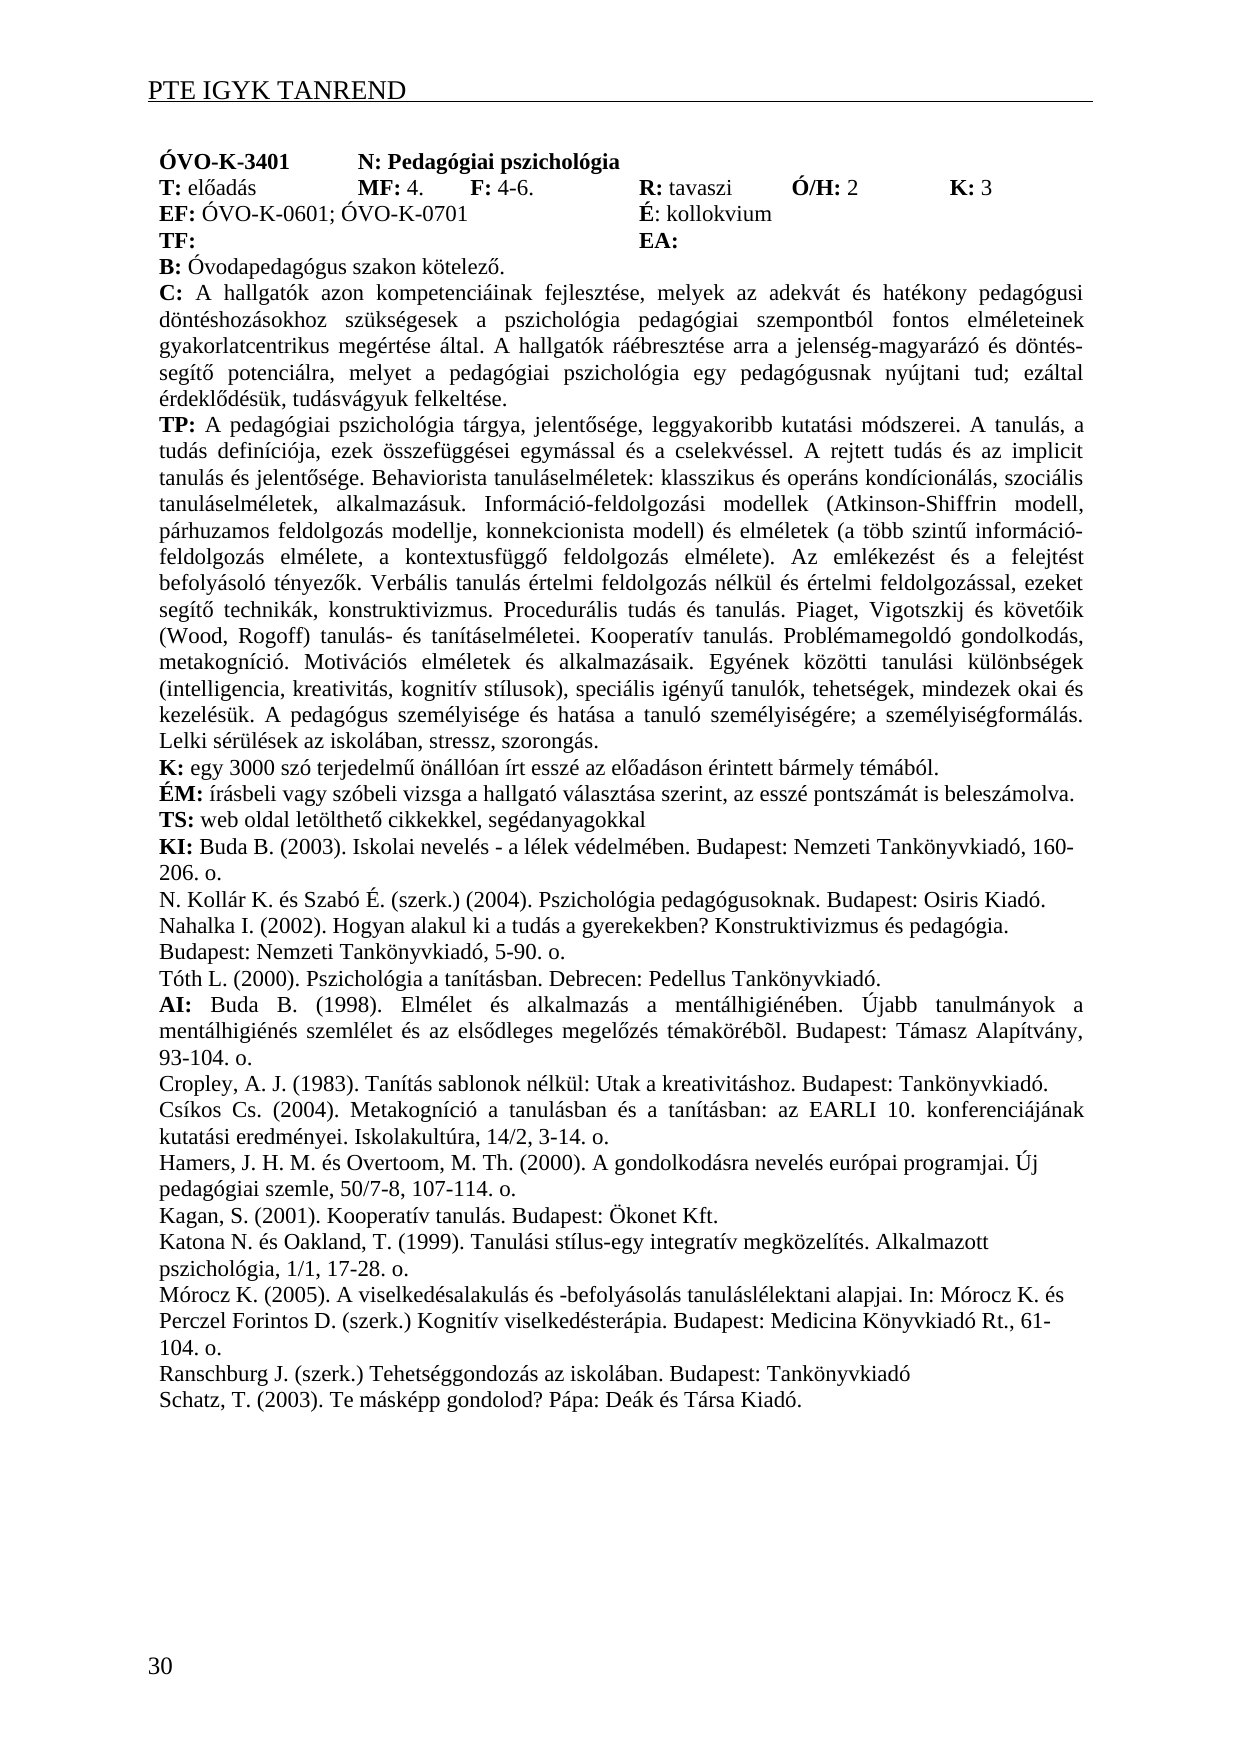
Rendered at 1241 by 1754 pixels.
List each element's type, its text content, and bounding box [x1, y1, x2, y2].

table_cell MF: 4. [346, 174, 459, 200]
table_cell TF: [148, 227, 628, 253]
table_cell R: tavaszi [628, 174, 780, 200]
table_cell Ó/H: 2 [780, 174, 938, 200]
table_cell C: A hallgatók azon kompetenciáinak fejlesztése, melyek az adekvát és hatékony pedagógusi döntéshozásokhoz szükségesek a pszichológia pedagógiai szempontból fontos elméleteinek gyakorlatcentrikus megértése által. A hallgatók ráébresztése arra a jelenség-magyarázó és döntés-segítő potenciálra, melyet a pedagógiai pszichológia egy pedagógusnak nyújtani tud; ezáltal érdeklődésük, tudásvágyuk felkeltése. [148, 280, 1096, 411]
table_header ÓVO-K-3401 [148, 148, 346, 174]
table_cell É: kollokvium [628, 200, 1096, 227]
table_cell F: 4-6. [459, 174, 628, 200]
table_cell K: 3 [938, 174, 1096, 200]
table_cell EA: [628, 227, 1096, 253]
table_cell T: előadás [148, 174, 346, 200]
table_cell TS: web oldal letölthető cikkekkel, segédanyagokkal [148, 807, 1096, 833]
table_cell TP: A pedagógiai pszichológia tárgya, jelentősége, leggyakoribb kutatási módszerei. A tanulás, a tudás definíciója, ezek összefüggései egymással és a cselekvéssel. A rejtett tudás és az implicit tanulás és jelentősége. Behaviorista tanuláselméletek: klasszikus és operáns kondícionálás, szociális tanuláselméletek, alkalmazásuk. Információ-feldolgozási modellek (Atkinson-Shiffrin modell, párhuzamos feldolgozás modellje, konnekcionista modell) és elméletek (a több szintű információ-feldolgozás elmélete, a kontextusfüggő feldolgozás elmélete). Az emlékezést és a felejtést befolyásoló tényezők. Verbális tanulás értelmi feldolgozás nélkül és értelmi feldolgozással, ezeket segítő technikák, konstruktivizmus. Procedurális tudás és tanulás. Piaget, Vigotszkij és követőik (Wood, Rogoff) tanulás- és tanításelméletei. Kooperatív tanulás. Problémamegoldó gondolkodás, metakogníció. Motivációs elméletek és alkalmazásaik. Egyének közötti tanulási különbségek (intelligencia, kreativitás, kognitív stílusok), speciális igényű tanulók, tehetségek, mindezek okai és kezelésük. A pedagógus személyisége és hatása a tanuló személyiségére; a személyiségformálás. Lelki sérülések az iskolában, stressz, szorongás. [148, 411, 1096, 754]
table_cell K: egy 3000 szó terjedelmű önállóan írt esszé az előadáson érintett bármely témából. [148, 754, 1096, 780]
table_header N: Pedagógiai pszichológia [346, 148, 1096, 174]
table_cell B: Óvodapedagógus szakon kötelező. [148, 253, 1096, 279]
table_cell ÉM: írásbeli vagy szóbeli vizsga a hallgató választása szerint, az esszé pontszámát is beleszámolva. [148, 780, 1096, 807]
table_cell KI: Buda B. (2003). Iskolai nevelés - a lélek védelmében. Budapest: Nemzeti Tankönyvkiadó, 160-206. o. N. Kollár K. és Szabó É. (szerk.) (2004). Pszichológia pedagógusoknak. Budapest: Osiris Kiadó. Nahalka I. (2002). Hogyan alakul ki a tudás a gyerekekben? Konstruktivizmus és pedagógia. Budapest: Nemzeti Tankönyvkiadó, 5-90. o. Tóth L. (2000). Pszichológia a tanításban. Debrecen: Pedellus Tankönyvkiadó. [148, 833, 1096, 991]
table_cell AI: Buda B. (1998). Elmélet és alkalmazás a mentálhigiénében. Újabb tanulmányok a mentálhigiénés szemlélet és az elsődleges megelőzés témakörébõl. Budapest: Támasz Alapítvány, 93-104. o. Cropley, A. J. (1983). Tanítás sablonok nélkül: Utak a kreativitáshoz. Budapest: Tankönyvkiadó. Csíkos Cs. (2004). Metakogníció a tanulásban és a tanításban: az EARLI 10. konferenciájának kutatási eredményei. Iskolakultúra, 14/2, 3-14. o. Hamers, J. H. M. és Overtoom, M. Th. (2000). A gondolkodásra nevelés európai programjai. Új pedagógiai szemle, 50/7-8, 107-114. o. Kagan, S. (2001). Kooperatív tanulás. Budapest: Ökonet Kft. Katona N. és Oakland, T. (1999). Tanulási stílus-egy integratív megközelítés. Alkalmazott pszichológia, 1/1, 17-28. o. Mórocz K. (2005). A viselkedésalakulás és -befolyásolás tanuláslélektani alapjai. In: Mórocz K. és Perczel Forintos D. (szerk.) Kognitív viselkedésterápia. Budapest: Medicina Könyvkiadó Rt., 61-104. o. Ranschburg J. (szerk.) Tehetséggondozás az iskolában. Budapest: Tankönyvkiadó Schatz, T. (2003). Te másképp gondolod? Pápa: Deák és Társa Kiadó. [148, 991, 1096, 1413]
table_cell EF: ÓVO-K-0601; ÓVO-K-0701 [148, 200, 628, 227]
